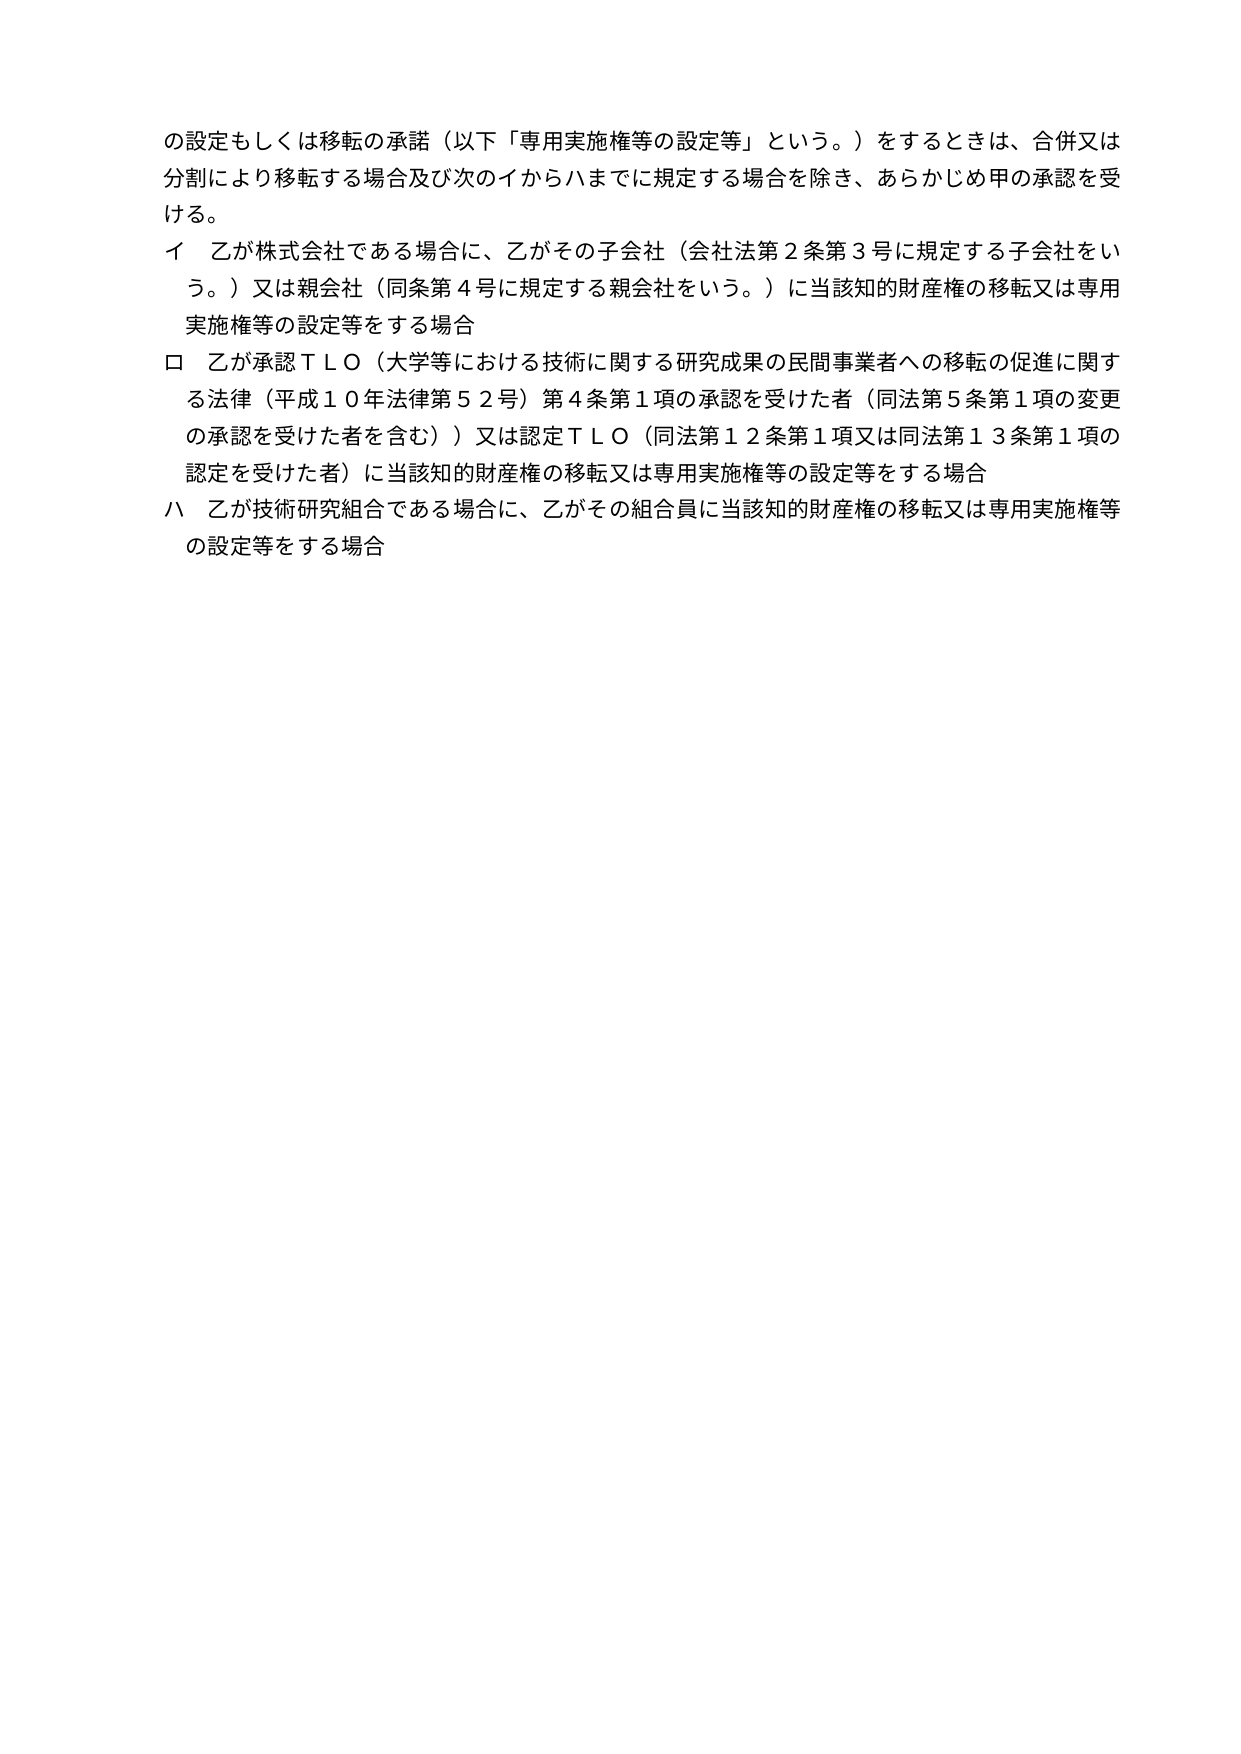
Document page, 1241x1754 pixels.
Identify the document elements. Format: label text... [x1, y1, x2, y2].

text ハ 乙が技術研究組合である場合に、乙がその組合員に当該知的財産権の移転又は専用実施権等の設定等をする場合 [118, 490, 1122, 563]
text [118, 121, 1122, 232]
text ロ 乙が承認ＴＬＯ（大学等における技術に関する研究成果の民間事業者への移転の促進に関する法律（平成１０年法律第５２号）第４条第１項の承認を受けた者（同法第５条第１項の変更の承認を受けた者を含む））又は認定ＴＬＯ（同法第１２条第１項又は同法第１３条第１項の認定を受けた者）に当該知的財産権の移転又は専用実施権等の設定等をする場合 [118, 342, 1122, 490]
text イ 乙が株式会社である場合に、乙がその子会社（会社法第２条第３号に規定する子会社をいう。）又は親会社（同条第４号に規定する親会社をいう。）に当該知的財産権の移転又は専用実施権等の設定等をする場合 [118, 232, 1122, 342]
